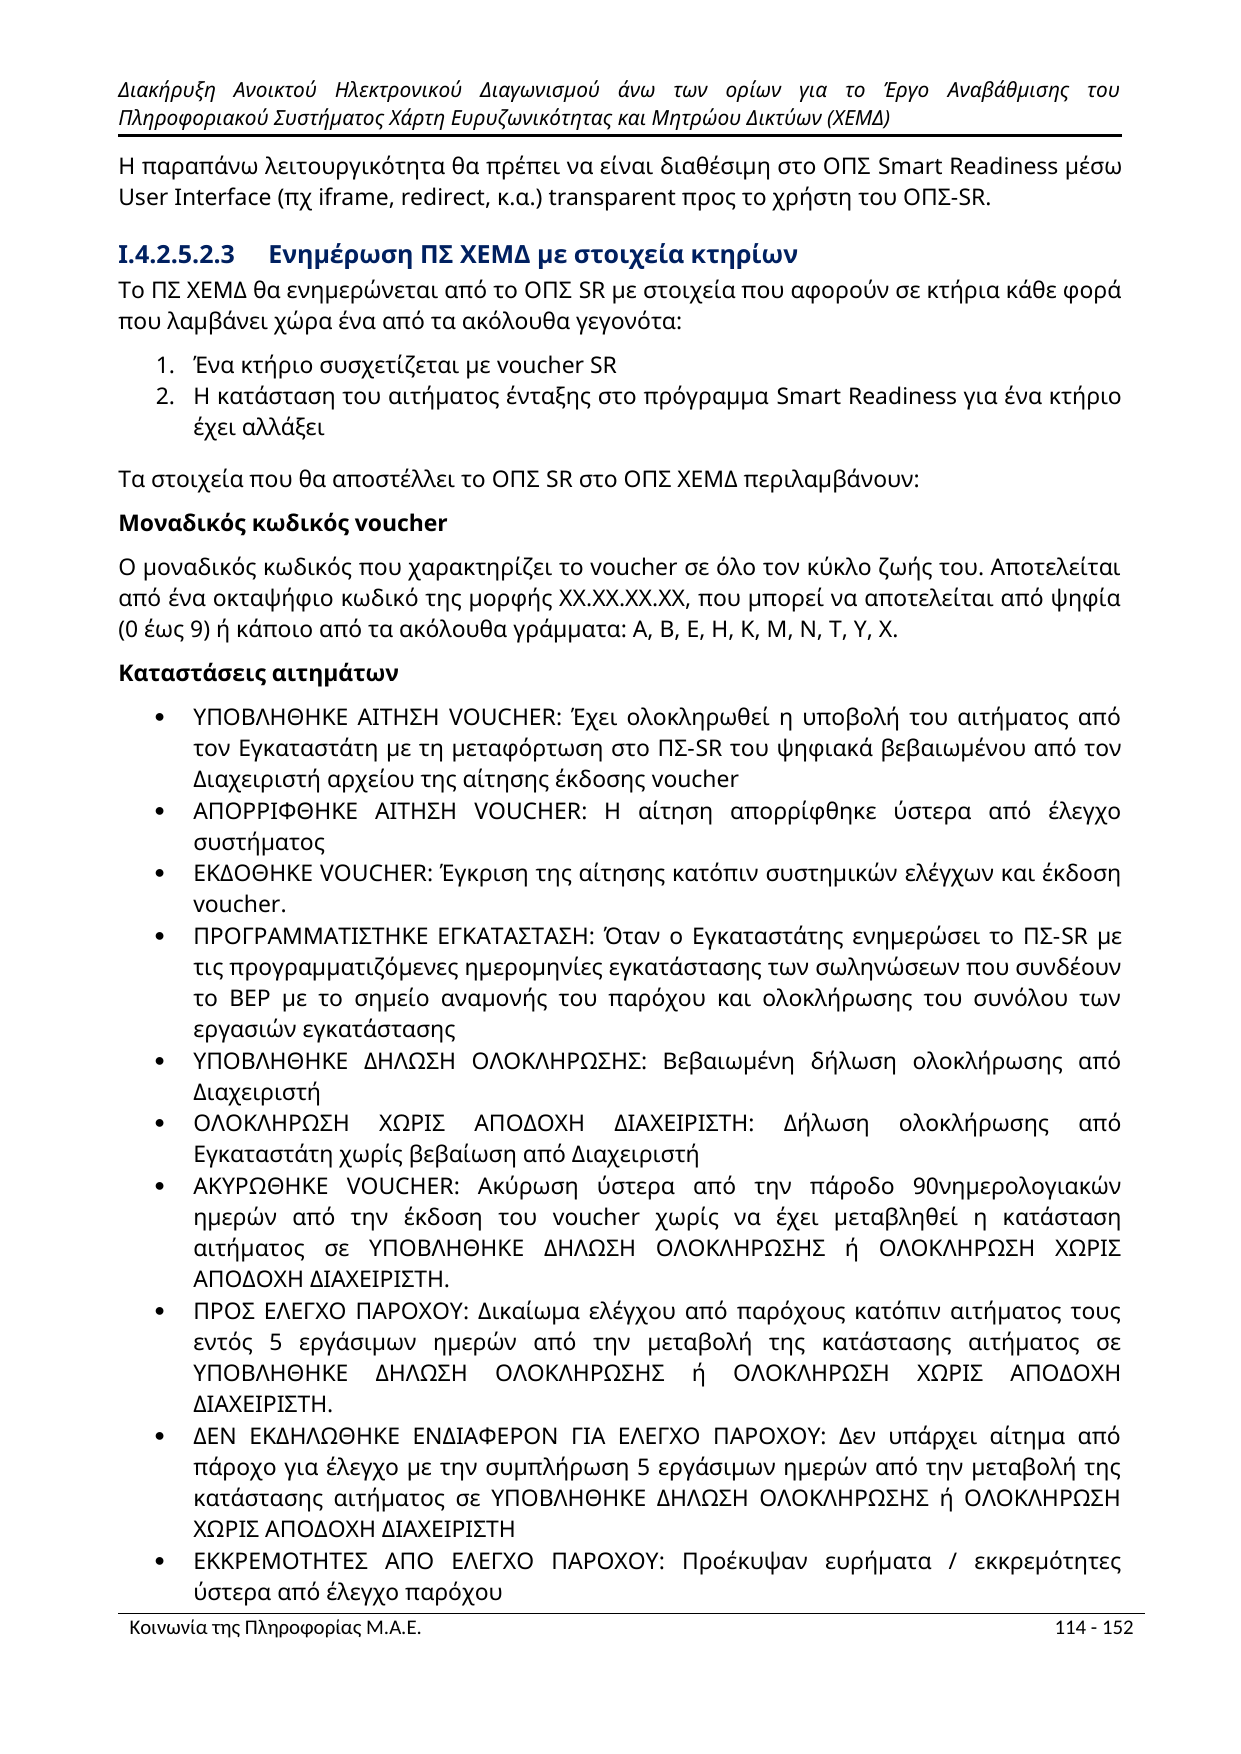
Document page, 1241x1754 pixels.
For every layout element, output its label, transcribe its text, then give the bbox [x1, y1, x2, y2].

text Τα στοιχεία που θα αποστέλλει το ΟΠΣ SR στο ΟΠΣ ΧΕΜΔ περιλαμβάνουν: [118, 463, 1122, 495]
text Μοναδικός κωδικός voucher [118, 507, 1122, 538]
text Καταστάσεις αιτημάτων [118, 657, 1122, 688]
text Ο μοναδικός κωδικός που χαρακτηρίζει το voucher σε όλο τον κύκλο ζωής του. Αποτελείται από ένα οκταψήφιο κωδικό της μορφής ΧΧ.ΧΧ.ΧΧ.ΧΧ, που μπορεί να αποτελείται από ψηφία (0 έως 9) ή κάποιο από τα ακόλουθα γράμματα: Α, Β, Ε, Η, Κ, Μ, Ν, Τ, Υ, Χ. [118, 551, 1122, 645]
list ΑΠΟΡΡΙΦΘΗΚΕ ΑΙΤΗΣΗ VOUCHER: Η αίτηση απορρίφθηκε ύστερα από έλεγχο συστήματος [156, 795, 1122, 857]
list Ένα κτήριο συσχετίζεται με voucher SR [156, 349, 1122, 380]
subtitle Ενημέρωση ΠΣ ΧΕΜΔ με στοιχεία κτηρίων [118, 237, 1122, 271]
list Η κατάσταση του αιτήματος ένταξης στο πρόγραμμα Smart Readiness για ένα κτήριο έχει αλλάξει [156, 380, 1122, 443]
list ΠΡΟΣ ΕΛΕΓΧΟ ΠΑΡΟΧΟΥ: Δικαίωμα ελέγχου από παρόχους κατόπιν αιτήματος τους εντός 5 εργάσιμων ημερών από την μεταβολή της κατάστασης αιτήματος σε ΥΠΟΒΛΗΘΗΚΕ ΔΗΛΩΣΗ ΟΛΟΚΛΗΡΩΣΗΣ ή ΟΛΟΚΛΗΡΩΣΗ ΧΩΡΙΣ ΑΠΟΔΟΧΗ ΔΙΑΧΕΙΡΙΣΤΗ. [156, 1295, 1122, 1420]
text Η παραπάνω λειτουργικότητα θα πρέπει να είναι διαθέσιμη στο ΟΠΣ Smart Readiness μέσω User Interface (πχ iframe, redirect, κ.α.) transparent προς το χρήστη του ΟΠΣ-SR. [118, 149, 1122, 212]
list ΔΕΝ ΕΚΔΗΛΩΘΗΚΕ ΕΝΔΙΑΦΕΡΟΝ ΓΙΑ ΕΛΕΓΧΟ ΠΑΡΟΧΟΥ: Δεν υπάρχει αίτημα από πάροχο για έλεγχο με την συμπλήρωση 5 εργάσιμων ημερών από την μεταβολή της κατάστασης αιτήματος σε ΥΠΟΒΛΗΘΗΚΕ ΔΗΛΩΣΗ ΟΛΟΚΛΗΡΩΣΗΣ ή ΟΛΟΚΛΗΡΩΣΗ ΧΩΡΙΣ ΑΠΟΔΟΧΗ ΔΙΑΧΕΙΡΙΣΤΗ [156, 1420, 1122, 1545]
list ΑΚΥΡΩΘΗΚΕ VOUCHER: Ακύρωση ύστερα από την πάροδο 90νημερολογιακών ημερών από την έκδοση του voucher χωρίς να έχει μεταβληθεί η κατάσταση αιτήματος σε ΥΠΟΒΛΗΘΗΚΕ ΔΗΛΩΣΗ ΟΛΟΚΛΗΡΩΣΗΣ ή ΟΛΟΚΛΗΡΩΣΗ ΧΩΡΙΣ ΑΠΟΔΟΧΗ ΔΙΑΧΕΙΡΙΣΤΗ. [156, 1170, 1122, 1295]
list ΕΚΔΟΘΗΚΕ VOUCHER: Έγκριση της αίτησης κατόπιν συστημικών ελέγχων και έκδοση voucher. [156, 857, 1122, 920]
list ΟΛΟΚΛΗΡΩΣΗ ΧΩΡΙΣ ΑΠΟΔΟΧΗ ΔΙΑΧΕΙΡΙΣΤΗ: Δήλωση ολοκλήρωσης από Εγκαταστάτη χωρίς βεβαίωση από Διαχειριστή [156, 1107, 1122, 1170]
list ΥΠΟΒΛΗΘΗΚΕ ΔΗΛΩΣΗ ΟΛΟΚΛΗΡΩΣΗΣ: Βεβαιωμένη δήλωση ολοκλήρωσης από Διαχειριστή [156, 1045, 1122, 1107]
list ΠΡΟΓΡΑΜΜΑΤΙΣΤΗΚΕ ΕΓΚΑΤΑΣΤΑΣΗ: Όταν ο Εγκαταστάτης ενημερώσει το ΠΣ-SR με τις προγραμματιζόμενες ημερομηνίες εγκατάστασης των σωληνώσεων που συνδέουν το BEP με το σημείο αναμονής του παρόχου και ολοκλήρωσης του συνόλου των εργασιών εγκατάστασης [156, 920, 1122, 1045]
list ΥΠΟΒΛΗΘΗΚΕ ΑΙΤΗΣΗ VOUCHER: Έχει ολοκληρωθεί η υποβολή του αιτήματος από τον Εγκαταστάτη με τη μεταφόρτωση στο ΠΣ-SR του ψηφιακά βεβαιωμένου από τον Διαχειριστή αρχείου της αίτησης έκδοσης voucher [156, 701, 1122, 795]
list ΕΚΚΡΕΜΟΤΗΤΕΣ ΑΠΟ ΕΛΕΓΧΟ ΠΑΡΟΧΟΥ: Προέκυψαν ευρήματα / εκκρεμότητες ύστερα από έλεγχο παρόχου [156, 1545, 1122, 1607]
text Το ΠΣ ΧΕΜΔ θα ενημερώνεται από το ΟΠΣ SR με στοιχεία που αφορούν σε κτήρια κάθε φορά που λαμβάνει χώρα ένα από τα ακόλουθα γεγονότα: [118, 274, 1122, 336]
